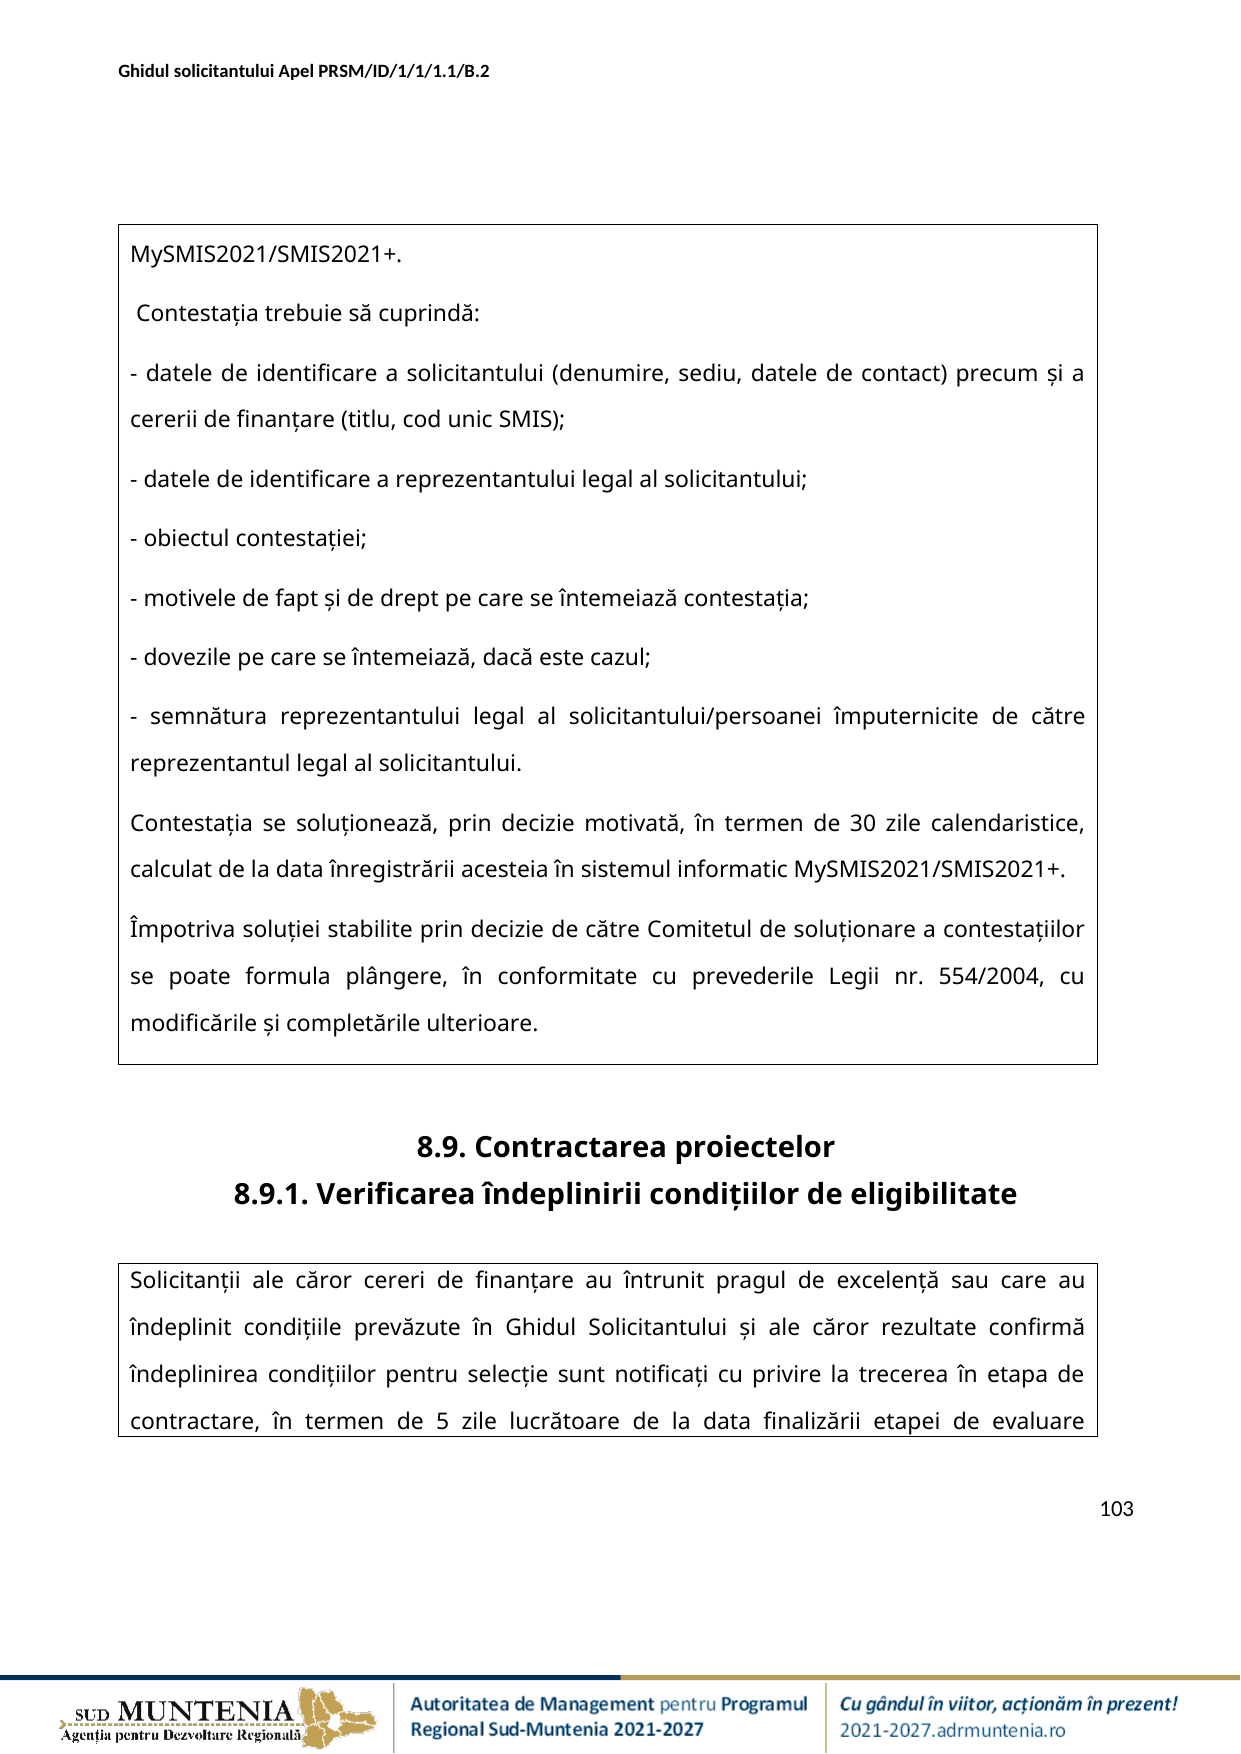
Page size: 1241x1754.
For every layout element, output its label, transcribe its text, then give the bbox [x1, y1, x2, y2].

picture [0, 1675, 1241, 1754]
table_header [119, 225, 1097, 1063]
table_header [119, 1264, 1097, 1436]
subtitle 8.9.1. Verificarea îndeplinirii condițiilor de eligibilitate [118, 1173, 1134, 1213]
subtitle 8.9. Contractarea proiectelor [118, 1126, 1134, 1166]
